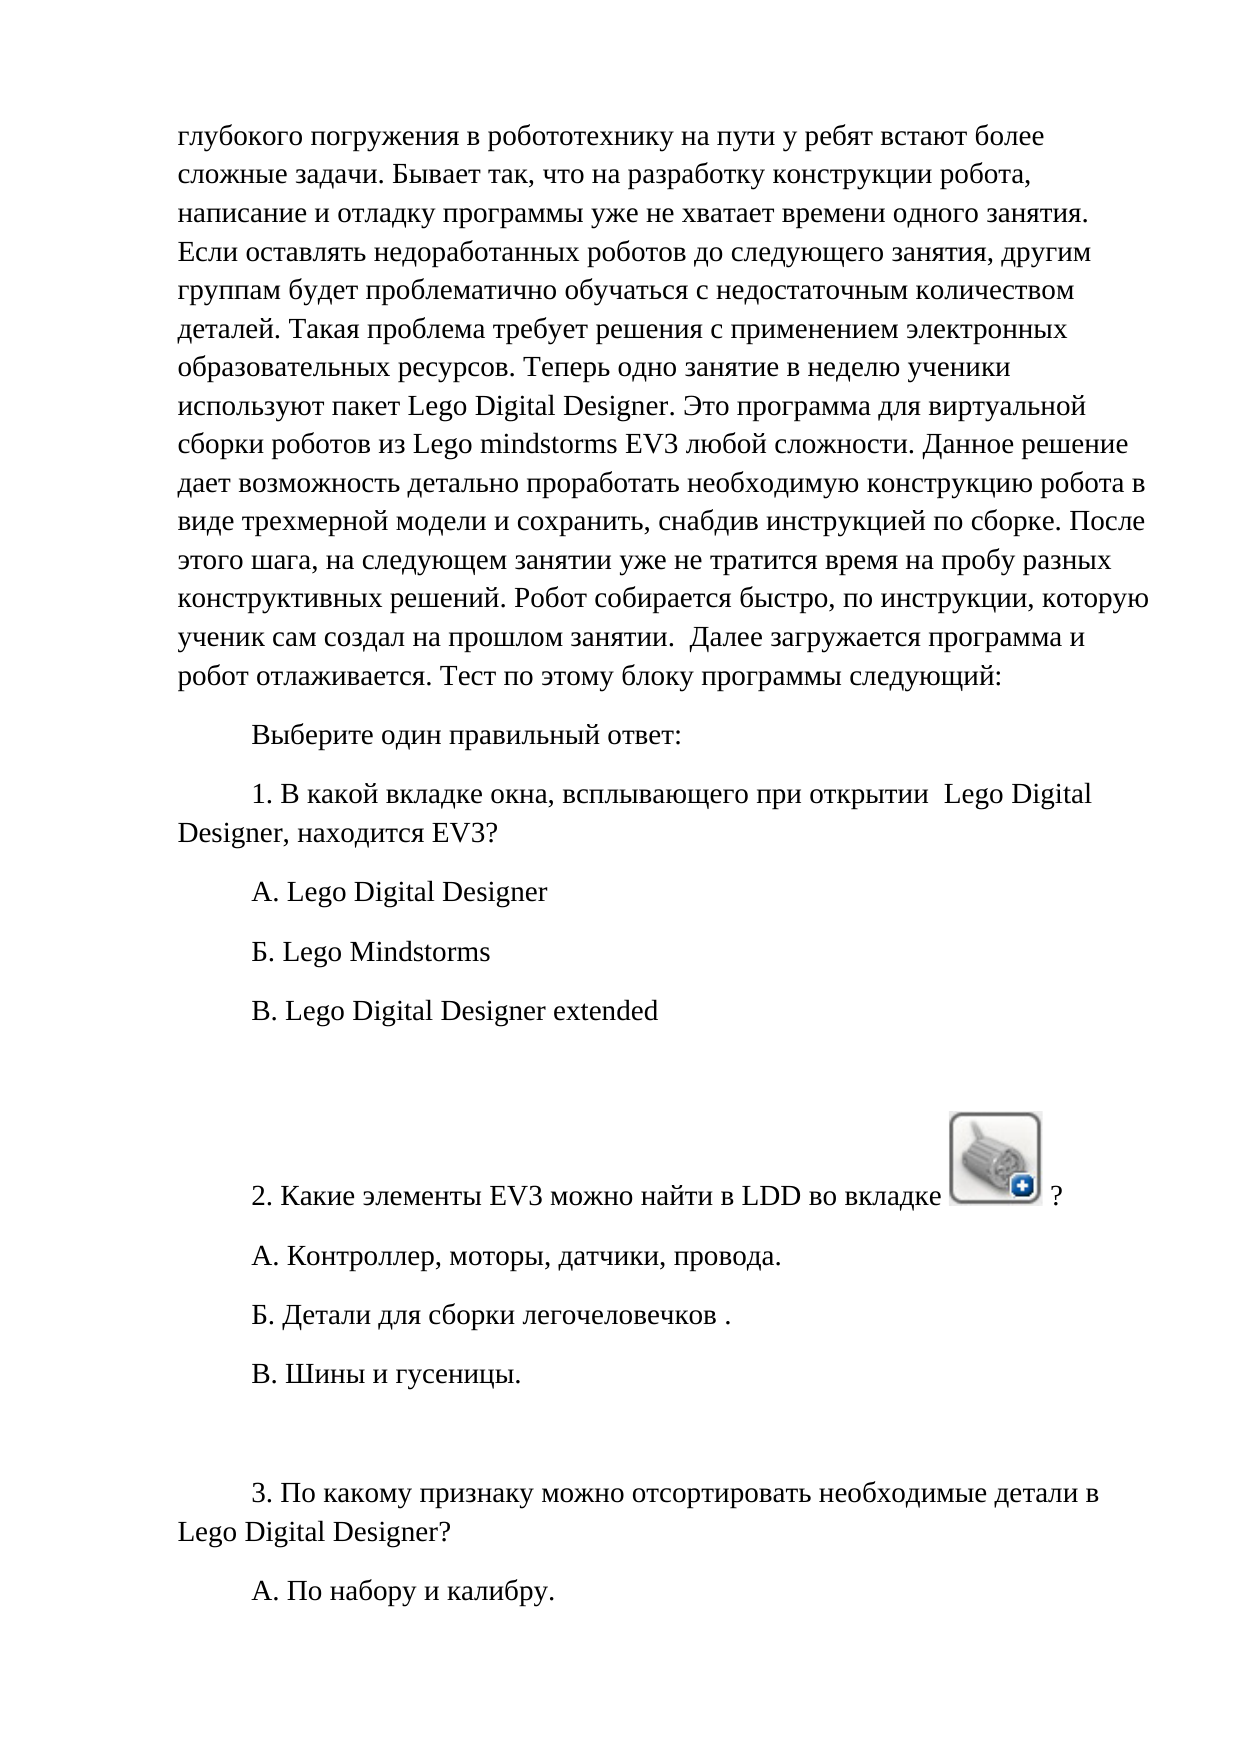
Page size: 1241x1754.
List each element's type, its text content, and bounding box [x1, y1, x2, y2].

text 1. В какой вкладке окна, всплывающего при открытии Lego Digital Designer, находится EV3? [177, 776, 1152, 848]
picture [948, 1111, 1043, 1206]
text А. Контроллер, моторы, датчики, провода. [177, 1238, 1152, 1271]
text В. Lego Digital Designer extended [177, 993, 1152, 1027]
text 3. По какому признаку можно отсортировать необходимые детали в Lego Digital Designer? [177, 1475, 1152, 1547]
text В. Шины и гусеницы. [177, 1356, 1152, 1390]
text Б. Lego Mindstorms [177, 934, 1152, 967]
text 2. Какие элементы EV3 можно найти в LDD во вкладке ? [177, 1112, 1152, 1212]
text А. По набору и калибру. [177, 1573, 1152, 1607]
text Выберите один правильный ответ: [177, 717, 1152, 751]
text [177, 118, 1152, 691]
text Б. Детали для сборки легочеловечков . [177, 1297, 1152, 1331]
text А. Lego Digital Designer [177, 874, 1152, 908]
